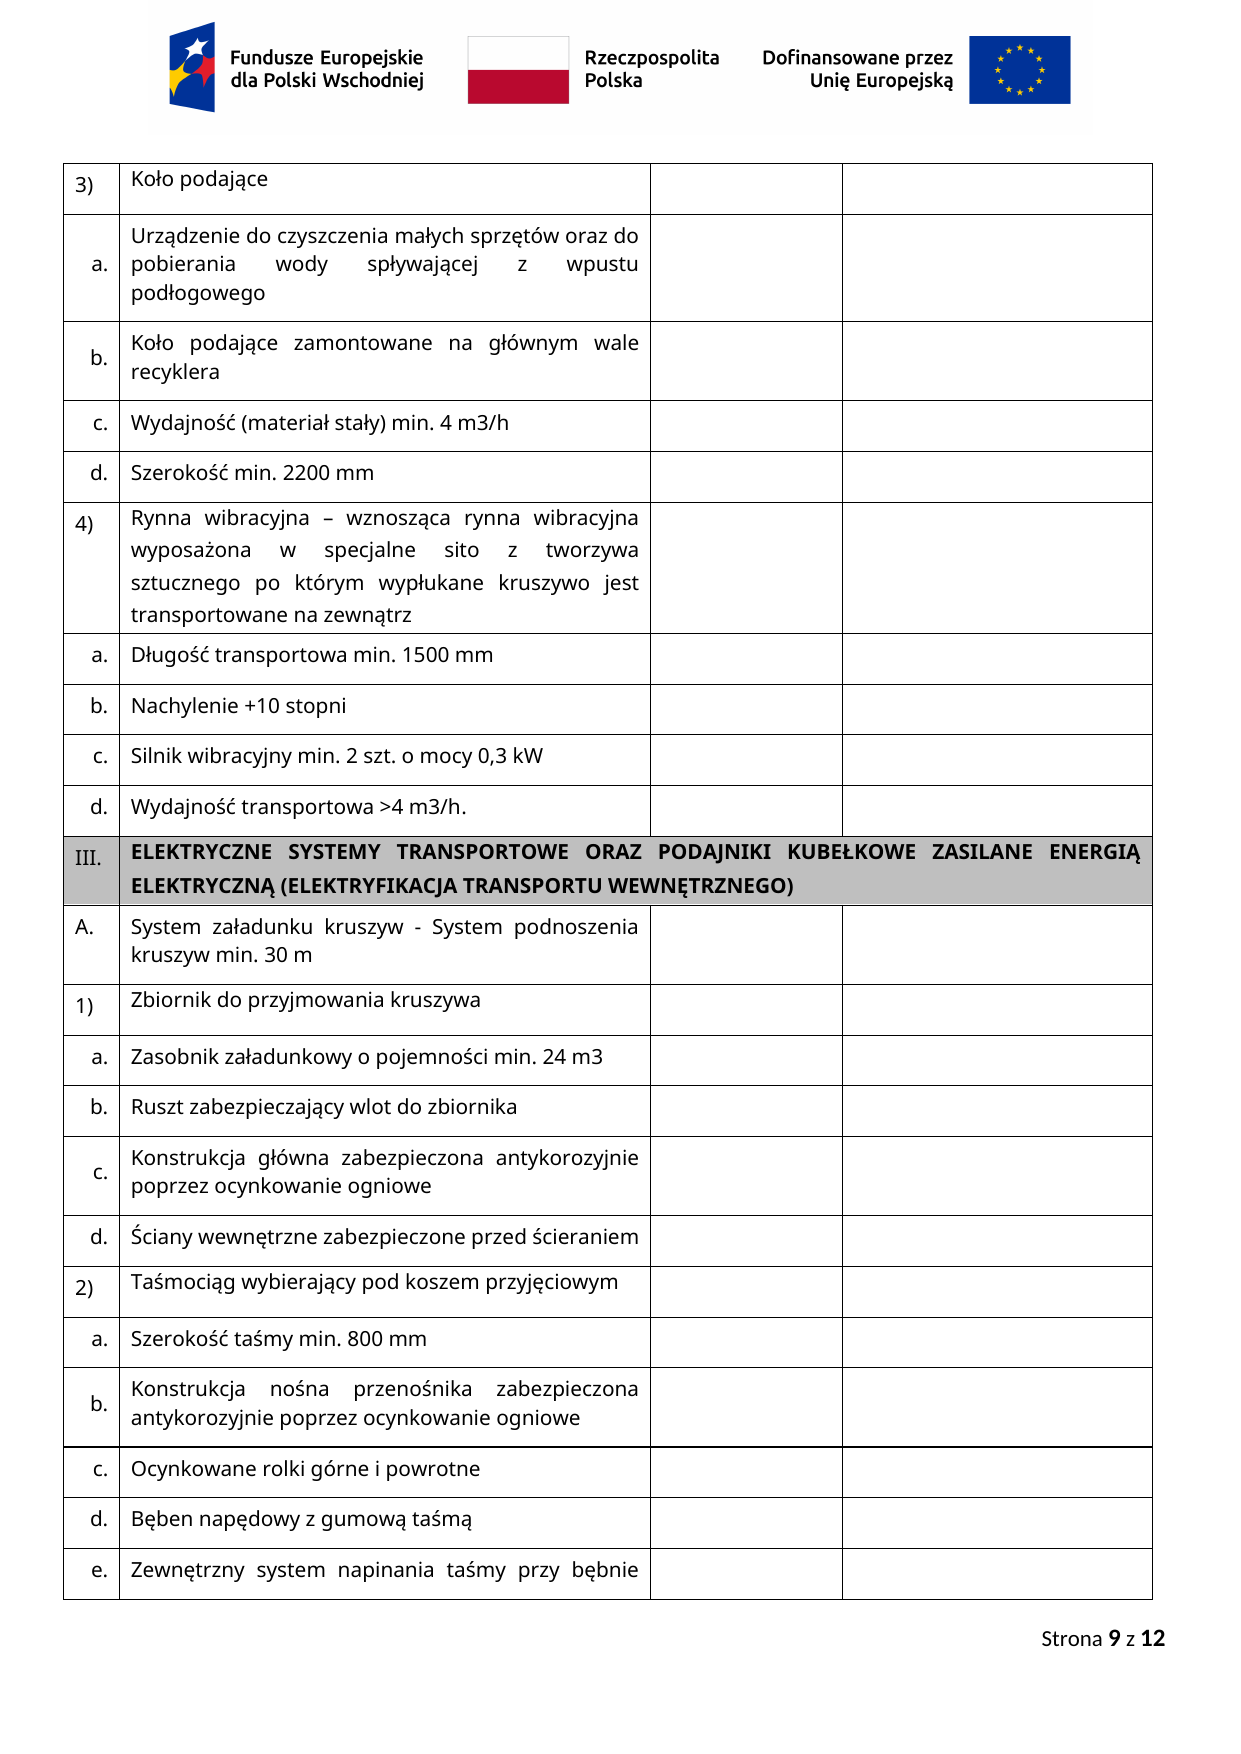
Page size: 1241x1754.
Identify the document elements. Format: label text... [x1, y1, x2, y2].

table_cell [843, 685, 1152, 734]
table_cell Ściany wewnętrzne zabezpieczone przed ścieraniem [120, 1216, 650, 1266]
table_cell 2) [64, 1267, 119, 1317]
table_cell [651, 1036, 842, 1085]
table_cell [843, 401, 1152, 451]
table_cell ELEKTRYCZNE SYSTEMY TRANSPORTOWE ORAZ PODAJNIKI KUBEŁKOWE ZASILANE ENERGIĄ ELEKTRYCZNĄ (ELEKTRYFIKACJA TRANSPORTU WEWNĘTRZNEGO) [120, 837, 1152, 904]
table_cell [843, 503, 1152, 633]
table_cell [843, 985, 1152, 1034]
table_cell c. [64, 1448, 119, 1497]
table_cell Taśmociąg wybierający pod koszem przyjęciowym [120, 1267, 650, 1317]
table_cell [651, 1318, 842, 1367]
table_cell A. [64, 906, 119, 984]
table_cell [843, 1549, 1152, 1599]
table_cell c. [64, 1137, 119, 1215]
table_cell Nachylenie +10 stopni [120, 685, 650, 734]
table_cell e. [64, 1549, 119, 1599]
table_cell [843, 906, 1152, 984]
table_cell 1) [64, 985, 119, 1034]
table_cell [651, 1498, 842, 1548]
table_cell Bęben napędowy z gumową taśmą [120, 1498, 650, 1548]
table_cell Ruszt zabezpieczający wlot do zbiornika [120, 1086, 650, 1136]
table_cell b. [64, 1086, 119, 1136]
table_cell a. [64, 1318, 119, 1367]
table_cell [651, 1368, 842, 1446]
table_cell b. [64, 1368, 119, 1446]
table_cell Zasobnik załadunkowy o pojemności min. 24 m3 [120, 1036, 650, 1085]
picture [147, 0, 1093, 135]
table_cell [843, 1137, 1152, 1215]
table_cell [651, 215, 842, 321]
table_cell [651, 735, 842, 785]
table_cell [843, 634, 1152, 684]
table_cell 3) [64, 164, 119, 213]
table_cell Koło podające [120, 164, 650, 213]
table_cell [843, 1318, 1152, 1367]
table_cell d. [64, 786, 119, 836]
table_cell [843, 452, 1152, 502]
table_cell [843, 1036, 1152, 1085]
table_cell [843, 164, 1152, 213]
table_cell [651, 322, 842, 400]
table_cell d. [64, 1498, 119, 1548]
table_cell System załadunku kruszyw - System podnoszenia kruszyw min. 30 m [120, 906, 650, 984]
table_cell a. [64, 1036, 119, 1085]
table_cell [651, 1137, 842, 1215]
table_cell [843, 735, 1152, 785]
table_cell b. [64, 685, 119, 734]
table_cell [651, 1086, 842, 1136]
table_cell [843, 1086, 1152, 1136]
table_cell Szerokość taśmy min. 800 mm [120, 1318, 650, 1367]
table_cell [651, 1448, 842, 1497]
table_cell a. [64, 634, 119, 684]
table_cell [843, 1216, 1152, 1266]
table_cell [651, 401, 842, 451]
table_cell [120, 1549, 650, 1599]
table_cell [651, 906, 842, 984]
table_cell Wydajność (materiał stały) min. 4 m3/h [120, 401, 650, 451]
table_cell Długość transportowa min. 1500 mm [120, 634, 650, 684]
table_cell [651, 985, 842, 1034]
table_cell Urządzenie do czyszczenia małych sprzętów oraz do pobierania wody spływającej z wpustu podłogowego [120, 215, 650, 321]
table_cell Szerokość min. 2200 mm [120, 452, 650, 502]
table_cell a. [64, 215, 119, 321]
table_cell [843, 786, 1152, 836]
table_cell 4) [64, 503, 119, 633]
table_cell [651, 164, 842, 213]
table_cell Wydajność transportowa >4 m3/h. [120, 786, 650, 836]
table_cell [843, 1368, 1152, 1446]
table_cell Koło podające zamontowane na głównym wale recyklera [120, 322, 650, 400]
table_cell [651, 452, 842, 502]
table_cell [843, 1448, 1152, 1497]
table_cell b. [64, 322, 119, 400]
table_cell c. [64, 401, 119, 451]
table_cell Silnik wibracyjny min. 2 szt. o mocy 0,3 kW [120, 735, 650, 785]
table_cell [843, 322, 1152, 400]
table_cell [843, 1498, 1152, 1548]
table_cell [651, 1267, 842, 1317]
table_cell Ocynkowane rolki górne i powrotne [120, 1448, 650, 1497]
table_cell [651, 786, 842, 836]
table_cell [843, 215, 1152, 321]
table_cell [651, 634, 842, 684]
table_cell Konstrukcja główna zabezpieczona antykorozyjnie poprzez ocynkowanie ogniowe [120, 1137, 650, 1215]
table_cell III. [64, 837, 119, 904]
table_cell Zbiornik do przyjmowania kruszywa [120, 985, 650, 1034]
table_cell d. [64, 1216, 119, 1266]
table_cell [651, 1216, 842, 1266]
table_cell Konstrukcja nośna przenośnika zabezpieczona antykorozyjnie poprzez ocynkowanie ogniowe [120, 1368, 650, 1446]
table_cell [843, 1267, 1152, 1317]
table_cell c. [64, 735, 119, 785]
table_cell d. [64, 452, 119, 502]
table_cell [651, 503, 842, 633]
table_cell [651, 1549, 842, 1599]
table_cell [651, 685, 842, 734]
table_cell Rynna wibracyjna – wznosząca rynna wibracyjna wyposażona w specjalne sito z tworzywa sztucznego po którym wypłukane kruszywo jest transportowane na zewnątrz [120, 503, 650, 633]
